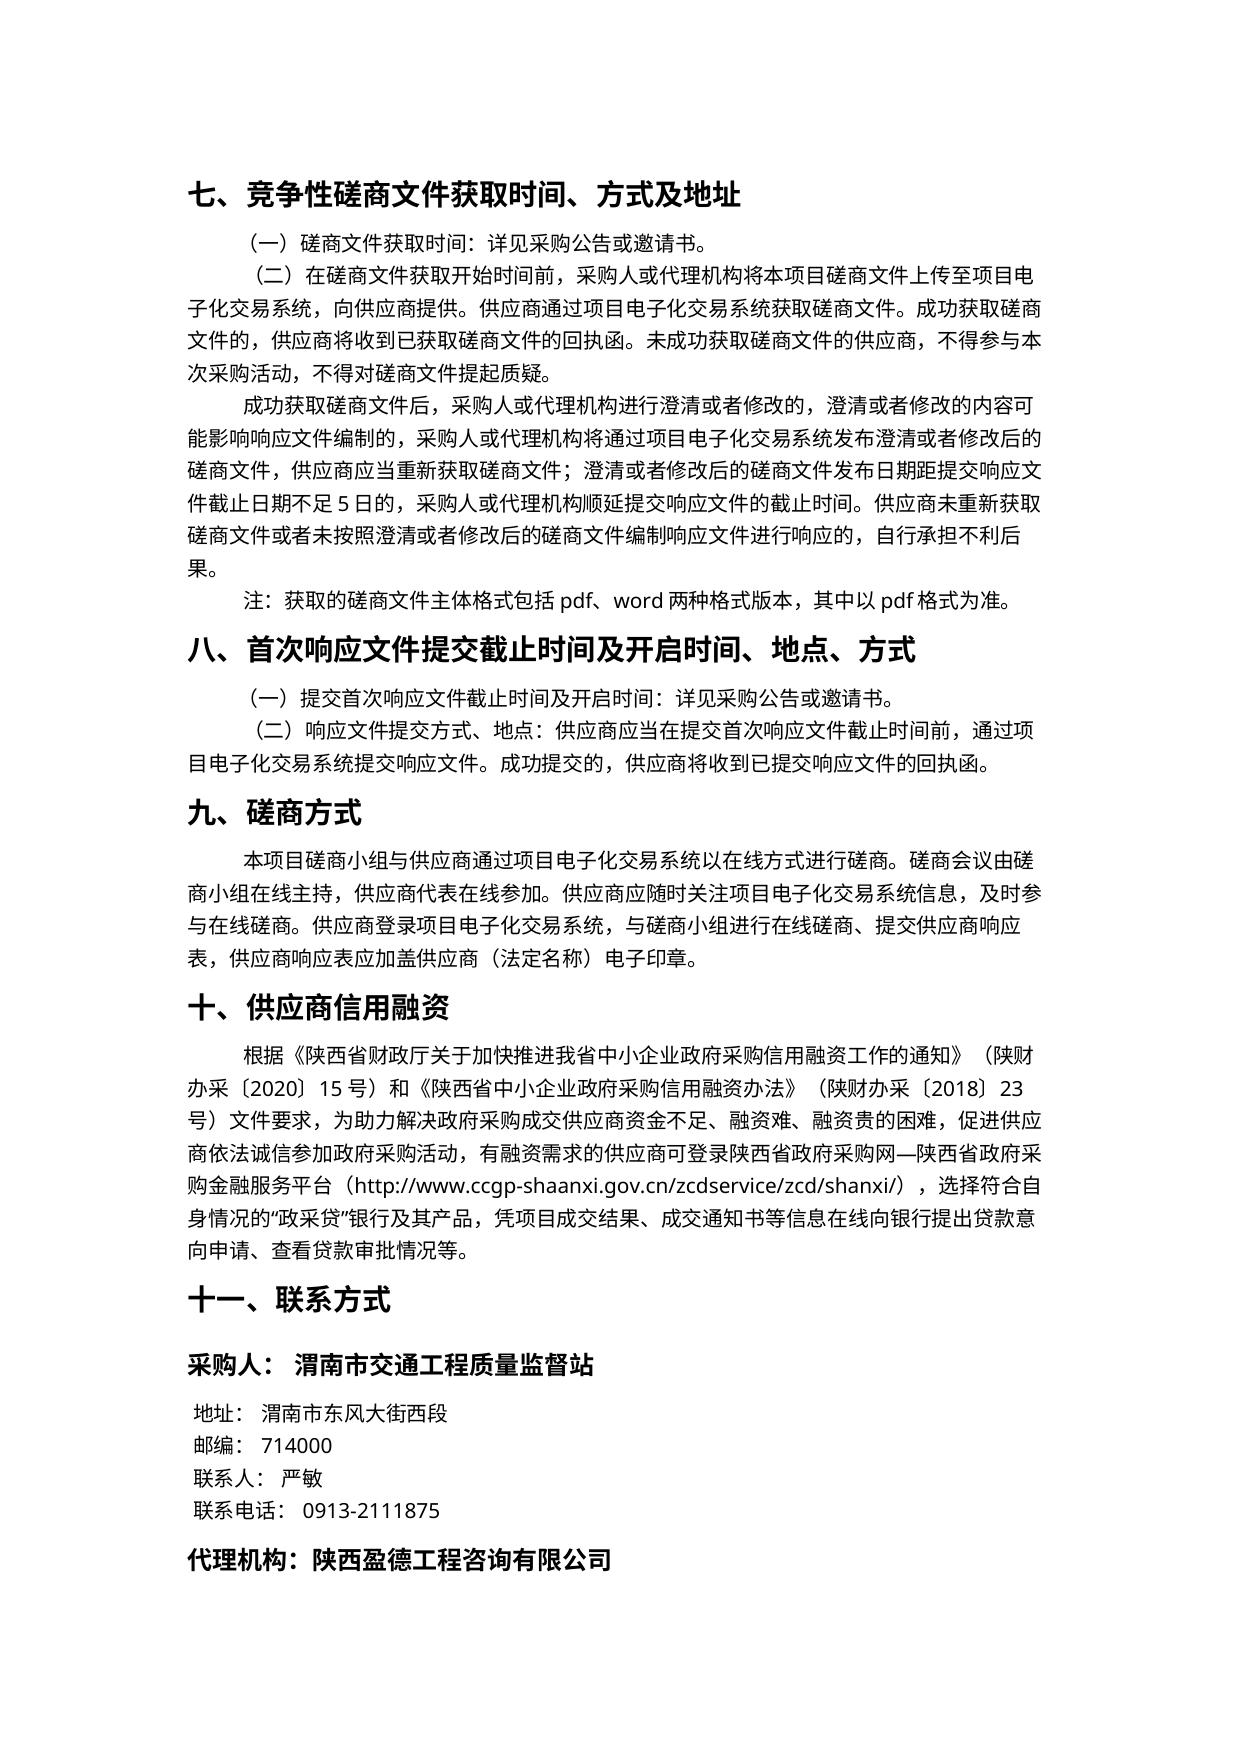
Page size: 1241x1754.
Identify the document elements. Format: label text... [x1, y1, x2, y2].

text 八、首次响应文件提交截止时间及开启时间、地点、方式 [187, 617, 1053, 682]
text （一）磋商文件获取时间：详见采购公告或邀请书。 [187, 227, 1053, 259]
text 七、竞争性磋商文件获取时间、方式及地址 [187, 162, 1053, 227]
text 采购人： 渭南市交通工程质量监督站 [187, 1332, 1053, 1397]
text 成功获取磋商文件后，采购人或代理机构进行澄清或者修改的，澄清或者修改的内容可能影响响应文件编制的，采购人或代理机构将通过项目电子化交易系统发布澄清或者修改后的磋商文件，供应商应当重新获取磋商文件；澄清或者修改后的磋商文件发布日期距提交响应文件截止日期不足5日的，采购人或代理机构顺延提交响应文件的截止时间。供应商未重新获取磋商文件或者未按照澄清或者修改后的磋商文件编制响应文件进行响应的，自行承担不利后果。 [187, 389, 1053, 584]
text 联系人： 严敏 [187, 1462, 1053, 1494]
text （二）响应文件提交方式、地点：供应商应当在提交首次响应文件截止时间前，通过项目电子化交易系统提交响应文件。成功提交的，供应商将收到已提交响应文件的回执函。 [187, 714, 1053, 779]
text （一）提交首次响应文件截止时间及开启时间：详见采购公告或邀请书。 [187, 682, 1053, 714]
text 十、供应商信用融资 [187, 974, 1053, 1039]
text 注：获取的磋商文件主体格式包括pdf、word两种格式版本，其中以pdf格式为准。 [187, 584, 1053, 617]
text 代理机构：陕西盈德工程咨询有限公司 [187, 1527, 1053, 1592]
text 根据《陕西省财政厅关于加快推进我省中小企业政府采购信用融资工作的通知》（陕财办采〔2020〕15 号）和《陕西省中小企业政府采购信用融资办法》（陕财办采〔2018〕23 号）文件要求，为助力解决政府采购成交供应商资金不足、融资难、融资贵的困难，促进供应商依法诚信参加政府采购活动，有融资需求的供应商可登录陕西省政府采购网—陕西省政府采购金融服务平台（http://www.ccgp-shaanxi.gov.cn/zcdservice/zcd/shanxi/），选择符合自身情况的“政采贷”银行及其产品，凭项目成交结果、成交通知书等信息在线向银行提出贷款意向申请、查看贷款审批情况等。 [187, 1039, 1053, 1267]
text 十一、联系方式 [187, 1267, 1053, 1332]
text 本项目磋商小组与供应商通过项目电子化交易系统以在线方式进行磋商。磋商会议由磋商小组在线主持，供应商代表在线参加。供应商应随时关注项目电子化交易系统信息，及时参与在线磋商。供应商登录项目电子化交易系统，与磋商小组进行在线磋商、提交供应商响应表，供应商响应表应加盖供应商（法定名称）电子印章。 [187, 844, 1053, 974]
text 联系电话： 0913-2111875 [187, 1494, 1053, 1527]
text 邮编： 714000 [187, 1429, 1053, 1462]
text 地址： 渭南市东风大街西段 [187, 1397, 1053, 1429]
text 九、磋商方式 [187, 779, 1053, 844]
text （二）在磋商文件获取开始时间前，采购人或代理机构将本项目磋商文件上传至项目电子化交易系统，向供应商提供。供应商通过项目电子化交易系统获取磋商文件。成功获取磋商文件的，供应商将收到已获取磋商文件的回执函。未成功获取磋商文件的供应商，不得参与本次采购活动，不得对磋商文件提起质疑。 [187, 259, 1053, 389]
